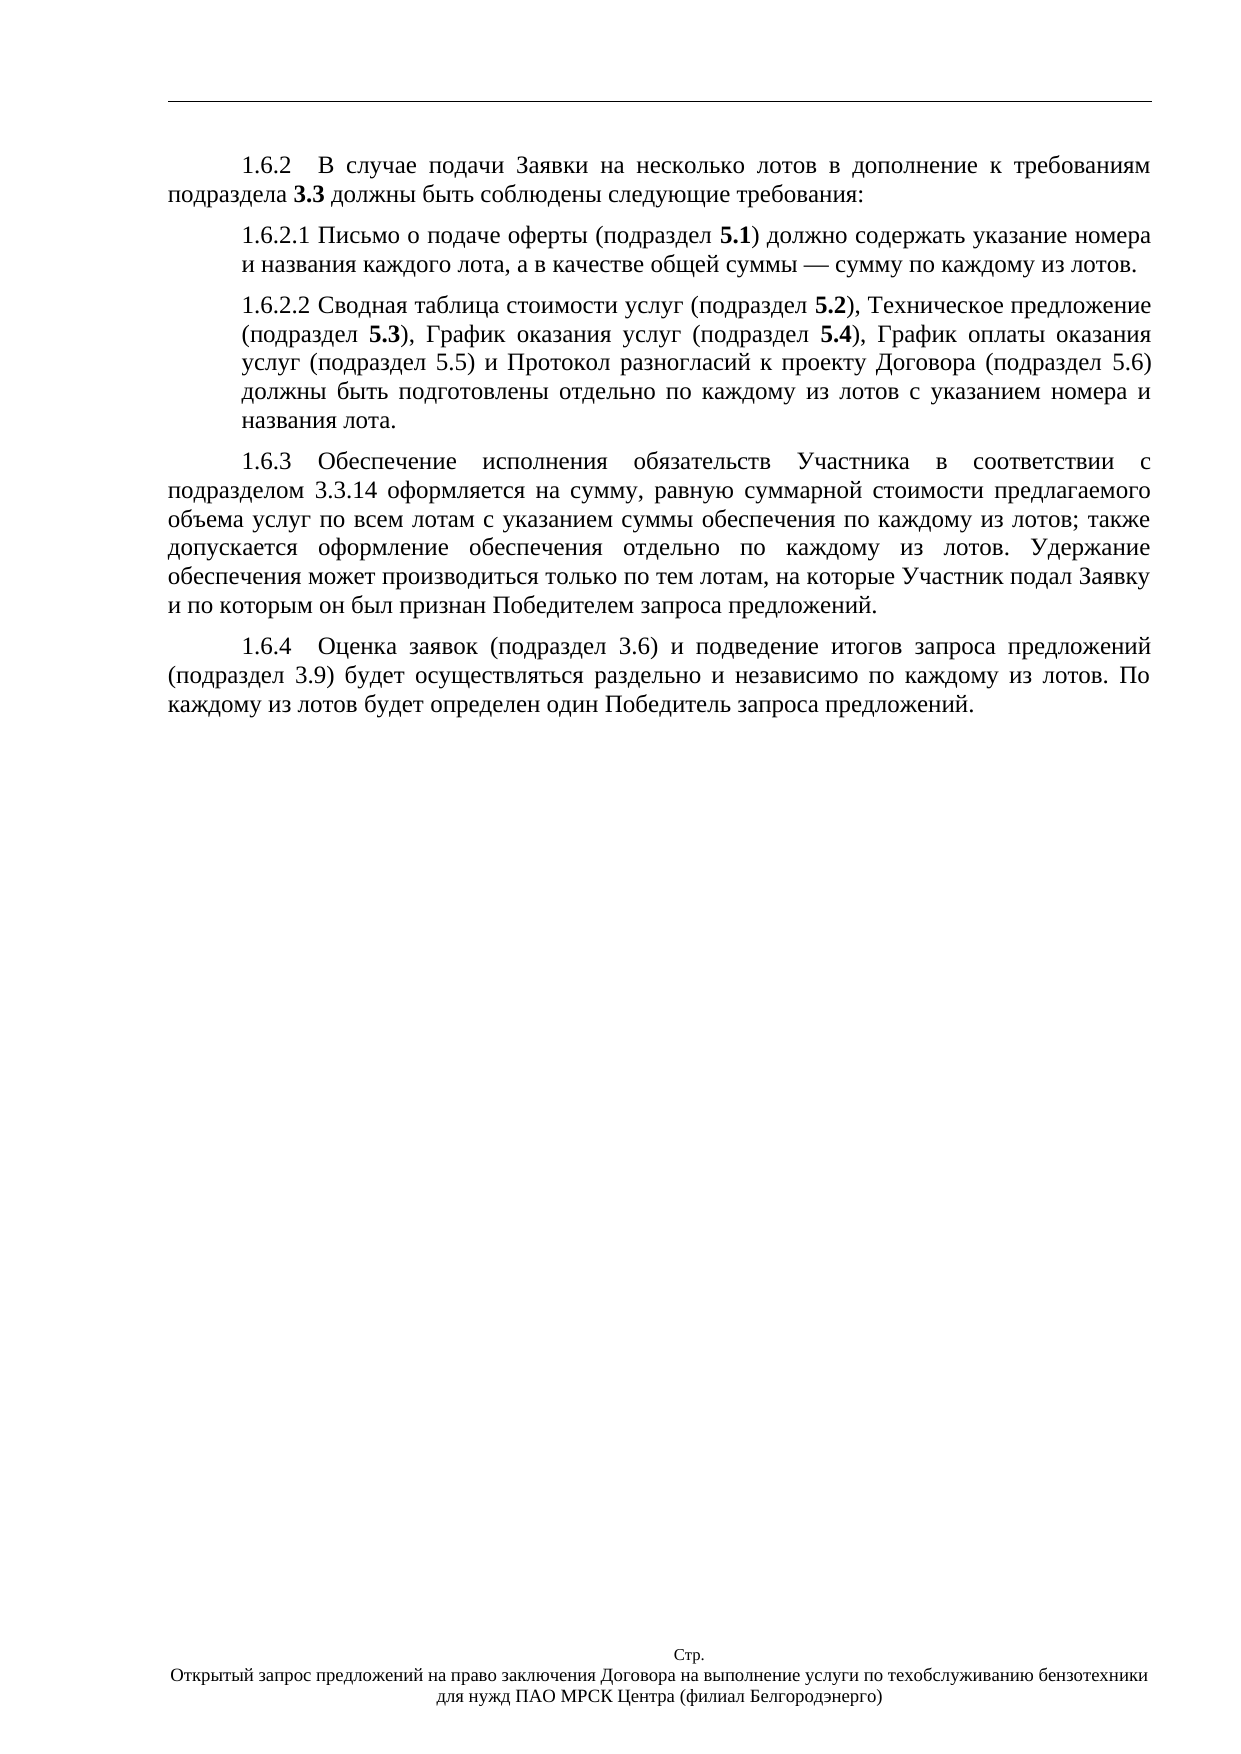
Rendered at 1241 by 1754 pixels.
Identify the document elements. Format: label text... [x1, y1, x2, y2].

subtitle Сводная таблица стоимости услуг (подраздел 5.2), Техническое предложение (подраздел 5.3), График оказания услуг (подраздел 5.4), График оплаты оказания услуг (подраздел 5.5) и Протокол разногласий к проекту Договора (подраздел 5.6) должны быть подготовлены отдельно по каждому из лотов с указанием номера и названия лота. [241, 290, 1152, 434]
subtitle Обеспечение исполнения обязательств Участника в соответствии с подразделом 3.3.14 оформляется на сумму, равную суммарной стоимости предлагаемого объема услуг по всем лотам с указанием суммы обеспечения по каждому из лотов; также допускается оформление обеспечения отдельно по каждому из лотов. Удержание обеспечения может производиться только по тем лотам, на которые Участник подал Заявку и по которым он был признан Победителем запроса предложений. [168, 446, 1152, 619]
subtitle В случае подачи Заявки на несколько лотов в дополнение к требованиям подраздела 3.3 должны быть соблюдены следующие требования: [168, 150, 1152, 207]
subtitle Оценка заявок (подраздел 3.6) и подведение итогов запроса предложений (подраздел 3.9) будет осуществляться раздельно и независимо по каждому из лотов. По каждому из лотов будет определен один Победитель запроса предложений. [168, 631, 1152, 717]
subtitle Письмо о подаче оферты (подраздел 5.1) должно содержать указание номера и названия каждого лота, а в качестве общей суммы — сумму по каждому из лотов. [241, 220, 1152, 277]
